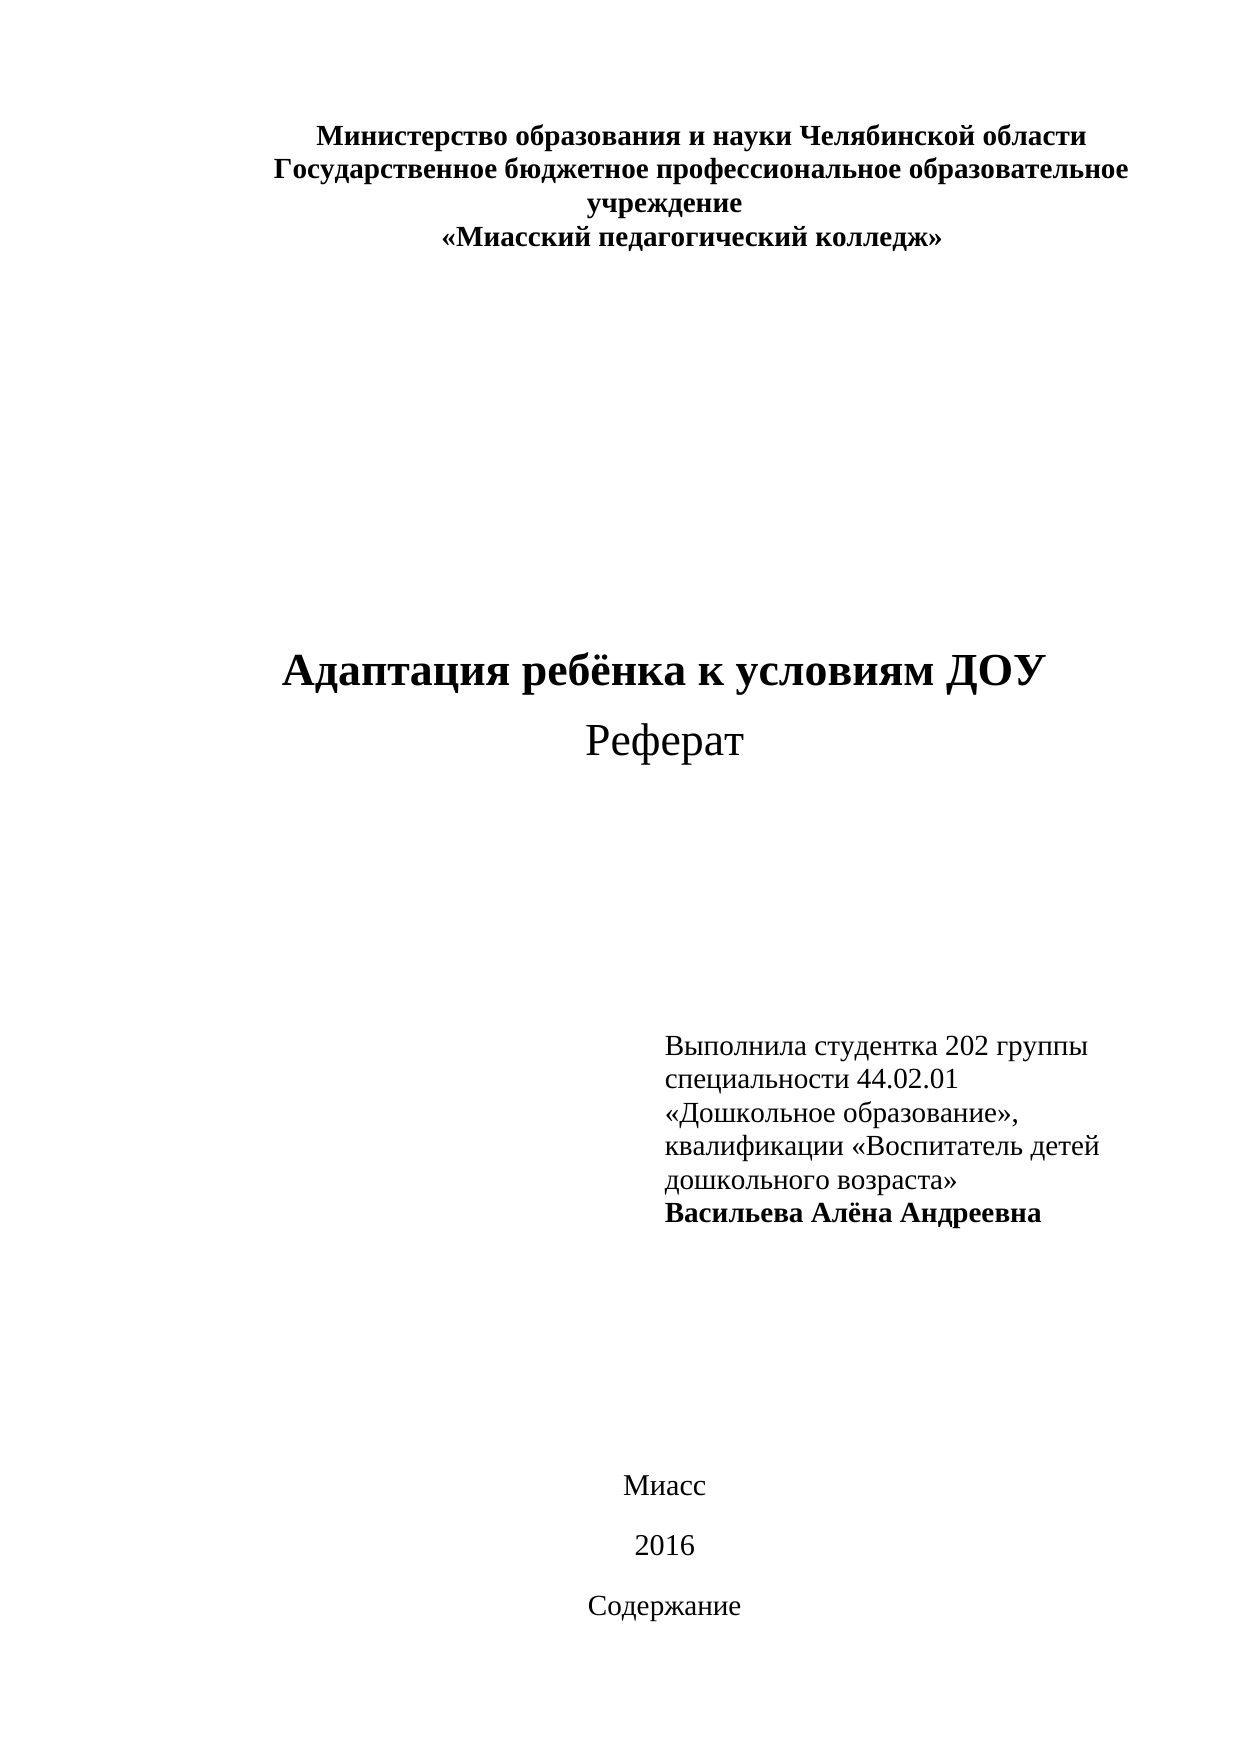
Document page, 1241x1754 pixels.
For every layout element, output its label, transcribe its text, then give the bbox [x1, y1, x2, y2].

text Содержание [177, 1588, 1152, 1621]
text Министерство образования и науки Челябинской области [177, 118, 1152, 152]
text специальности 44.02.01 [664, 1061, 1152, 1095]
text Государственное бюджетное профессиональное образовательное учреждение [177, 152, 1152, 219]
text «Дошкольное образование», [664, 1095, 1152, 1128]
text Реферат [177, 713, 1152, 766]
text Миасс [177, 1467, 1152, 1501]
text 2016 [177, 1527, 1152, 1562]
text Адаптация ребёнка к условиям ДОУ [177, 642, 1152, 695]
text «Миасский педагогический колледж» [158, 219, 1152, 252]
text квалификации «Воспитатель детей дошкольного возраста» [664, 1128, 1152, 1195]
text Выполнила студентка 202 группы [664, 1028, 1152, 1061]
text Васильева Алёна Андреевна [664, 1195, 1152, 1229]
